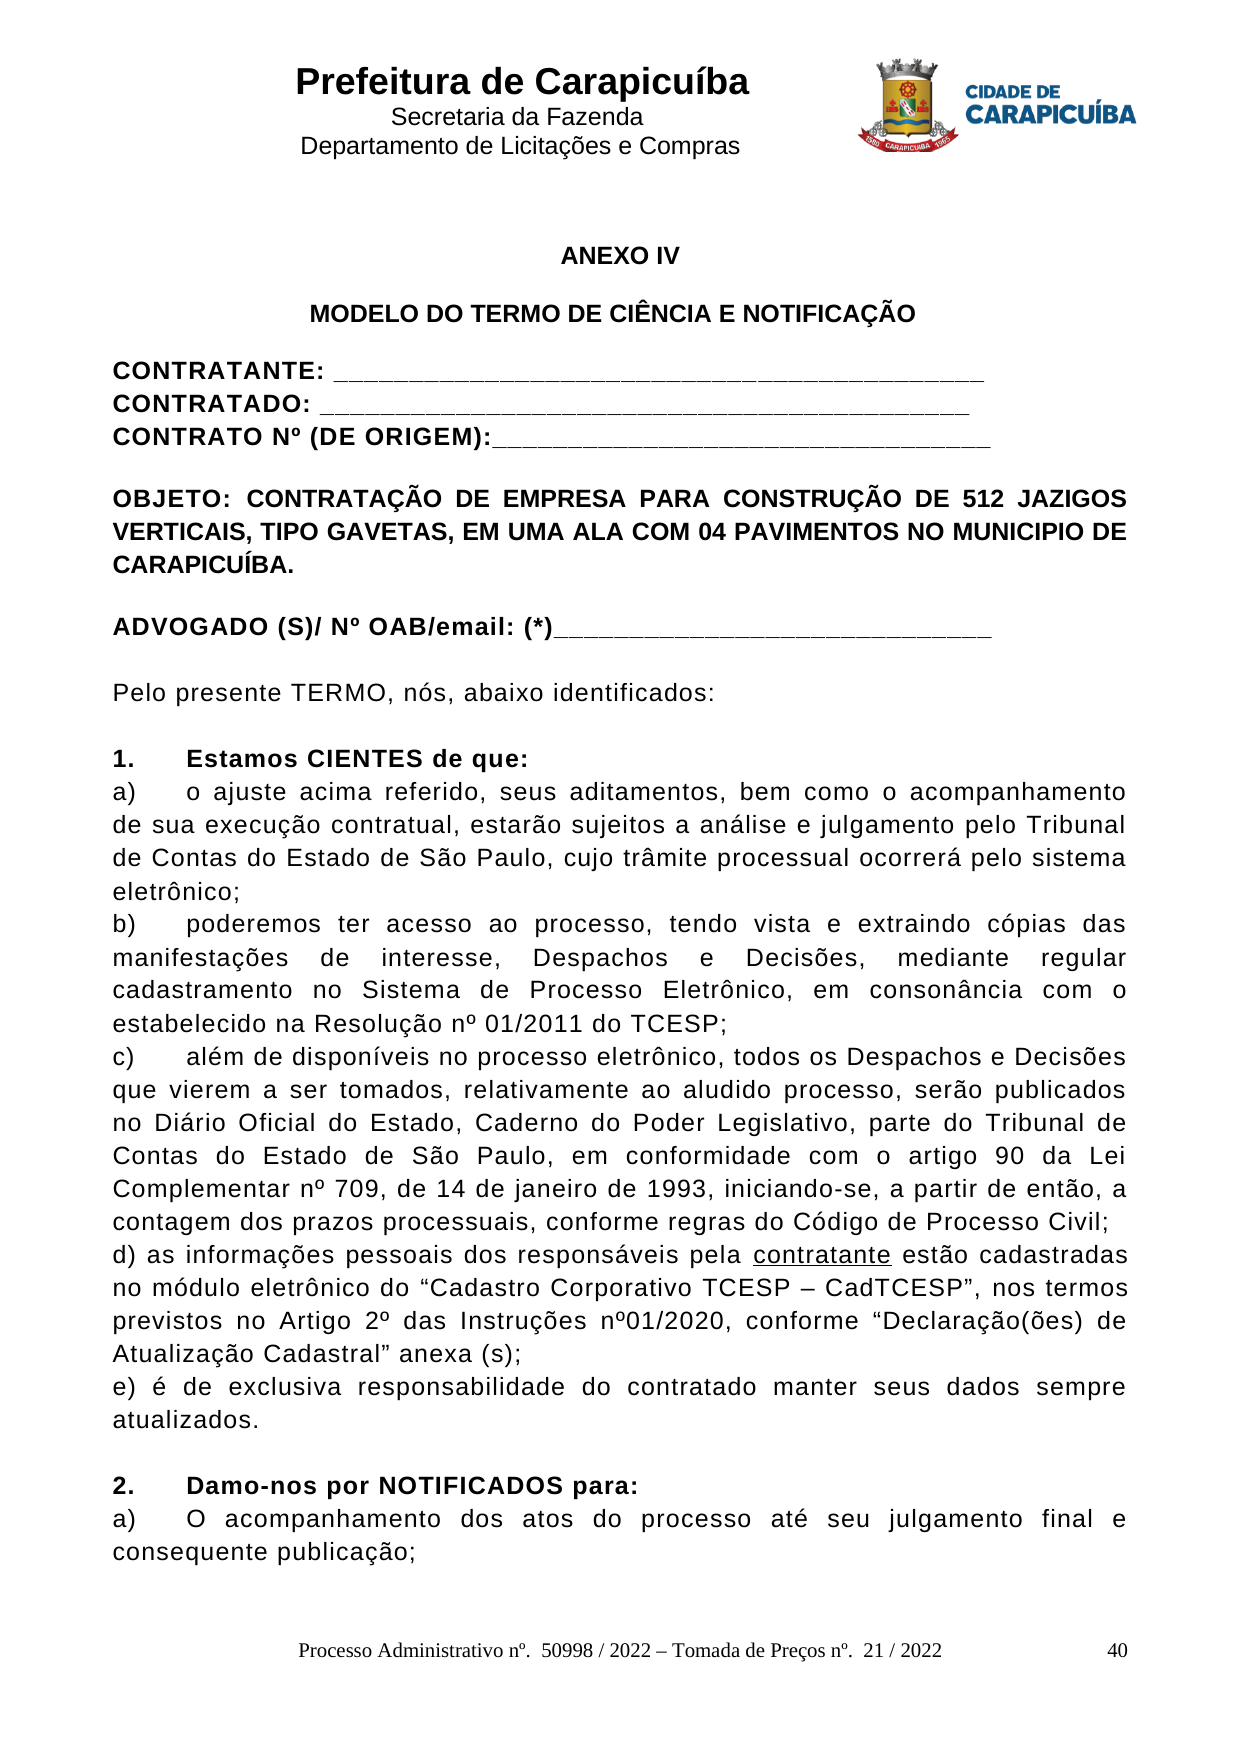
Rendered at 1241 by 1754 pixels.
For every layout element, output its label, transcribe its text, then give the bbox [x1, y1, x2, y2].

text CONTRATADO: ___________________________________________ [112, 389, 1128, 418]
text CONTRATO Nº (DE ORIGEM):_________________________________ [112, 422, 1128, 451]
text MODELO DO TERMO DE CIÊNCIA E NOTIFICAÇÃO [112, 299, 1113, 327]
text Pelo presente TERMO, nós, abaixo identificados: [112, 678, 1128, 707]
text e) é de exclusiva responsabilidade do contratado manter seus dados sempre atualizados. [112, 1372, 1128, 1433]
text a) O acompanhamento dos atos do processo até seu julgamento final e consequente publicação; [112, 1504, 1128, 1566]
text OBJETO: CONTRATAÇÃO DE EMPRESA PARA CONSTRUÇÃO DE 512 JAZIGOS VERTICAIS, TIPO GAVETAS, EM UMA ALA COM 04 PAVIMENTOS NO MUNICIPIO DE CARAPICUÍBA. [112, 484, 1128, 579]
text ADVOGADO (S)/ Nº OAB/email: (*)_____________________________ [112, 612, 1128, 641]
text ANEXO IV [112, 241, 1128, 270]
picture [857, 57, 1139, 152]
text 2. Damo-nos por NOTIFICADOS para: [112, 1471, 1128, 1499]
text c) além de disponíveis no processo eletrônico, todos os Despachos e Decisões que vierem a ser tomados, relativamente ao aludido processo, serão publicados no Diário Oficial do Estado, Caderno do Poder Legislativo, parte do Tribunal de Contas do Estado de São Paulo, em conformidade com o artigo 90 da Lei Complementar nº 709, de 14 de janeiro de 1993, iniciando-se, a partir de então, a contagem dos prazos processuais, conforme regras do Código de Processo Civil; [112, 1042, 1128, 1235]
text a) o ajuste acima referido, seus aditamentos, bem como o acompanhamento de sua execução contratual, estarão sujeitos a análise e julgamento pelo Tribunal de Contas do Estado de São Paulo, cujo trâmite processual ocorrerá pelo sistema eletrônico; [112, 777, 1128, 905]
text d) as informações pessoais dos responsáveis pela contratante estão cadastradas no módulo eletrônico do “Cadastro Corporativo TCESP – CadTCESP”, nos termos previstos no Artigo 2º das Instruções nº01/2020, conforme “Declaração(ões) de Atualização Cadastral” anexa (s); [112, 1240, 1128, 1367]
text b) poderemos ter acesso ao processo, tendo vista e extraindo cópias das manifestações de interesse, Despachos e Decisões, mediante regular cadastramento no Sistema de Processo Eletrônico, em consonância com o estabelecido na Resolução nº 01/2011 do TCESP; [112, 909, 1128, 1037]
text 1. Estamos CIENTES de que: [112, 744, 1128, 773]
text CONTRATANTE: ___________________________________________ [112, 356, 1128, 385]
